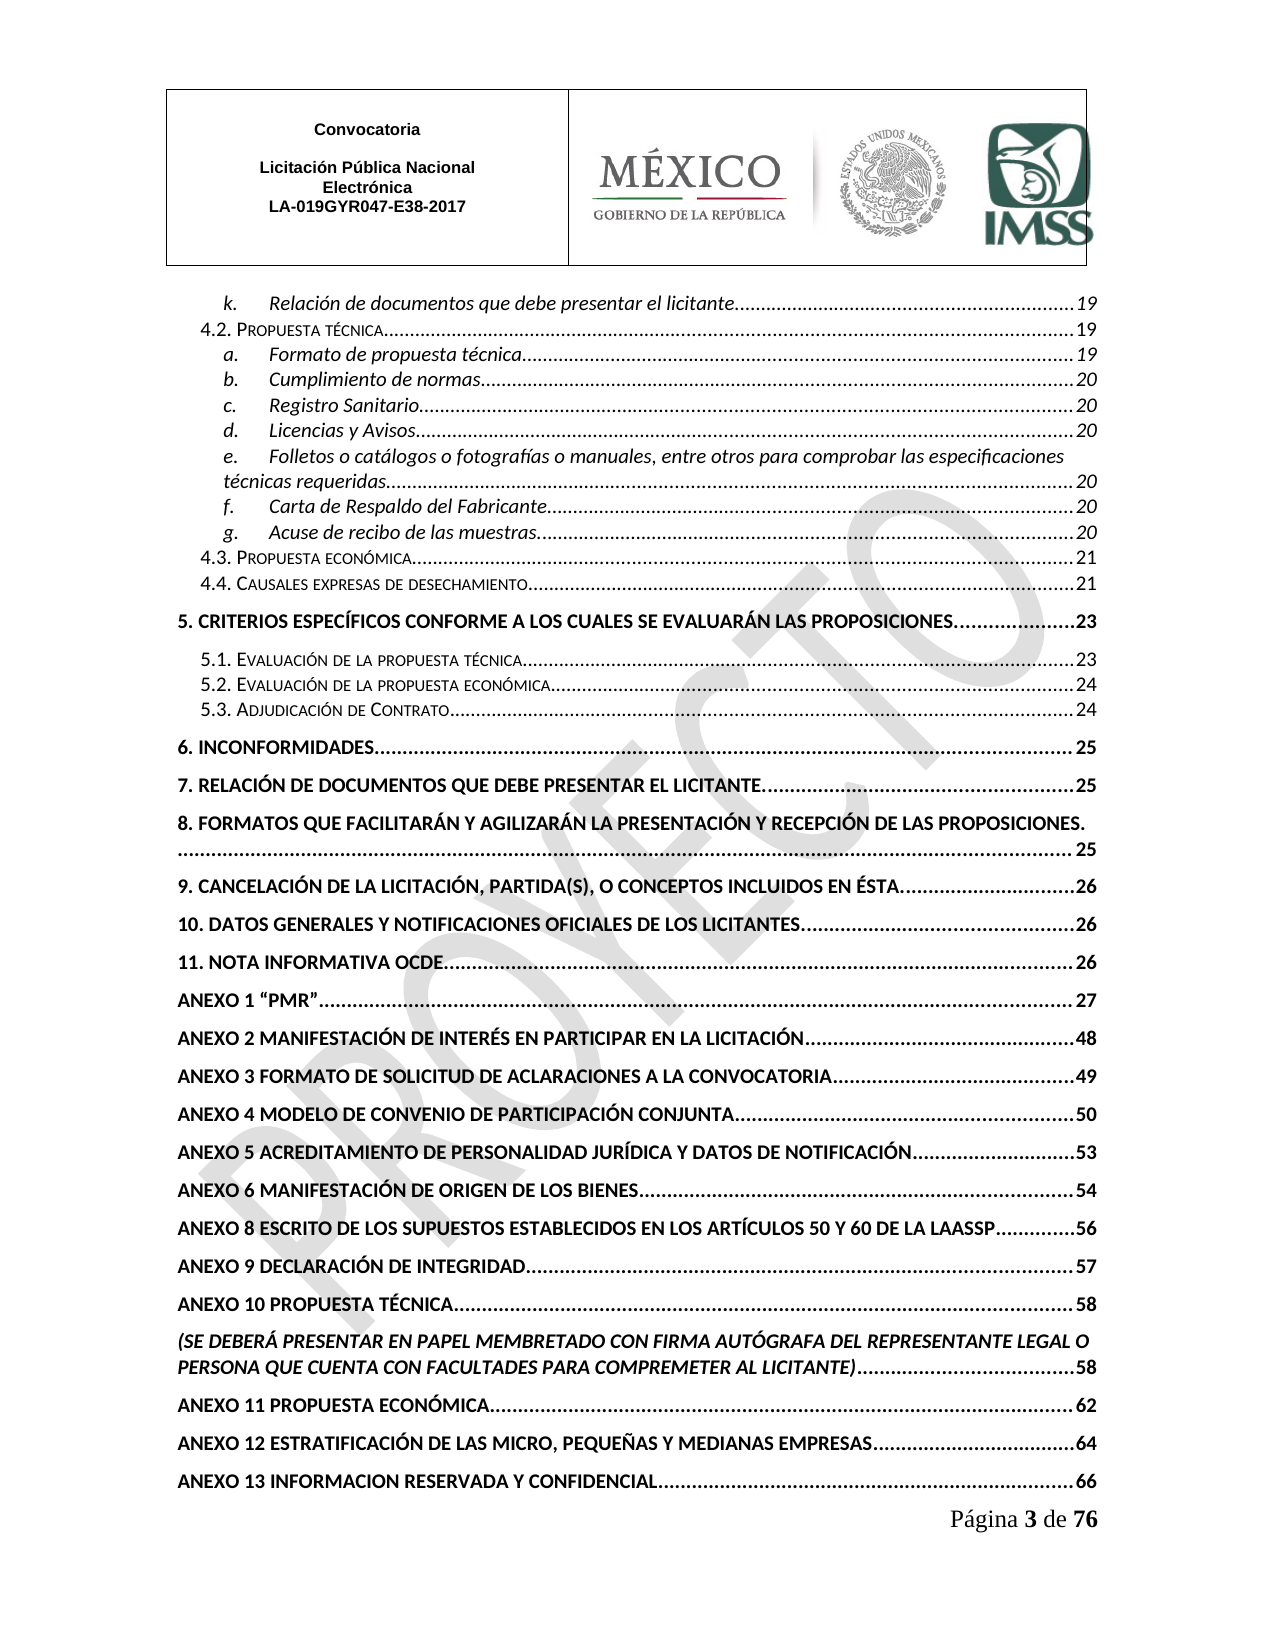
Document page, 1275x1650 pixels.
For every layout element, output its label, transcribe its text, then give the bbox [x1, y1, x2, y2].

text ANEXO 13 INFORMACION RESERVADA Y CONFIDENCIAL 66 [177, 1468, 1098, 1493]
text 5. CRITERIOS ESPECÍFICOS CONFORME A LOS CUALES SE EVALUARÁN LAS PROPOSICIONES. 23 [177, 608, 1098, 633]
picture [590, 116, 950, 248]
text ANEXO 10 PROPUESTA TÉCNICA 58 [177, 1291, 1098, 1316]
text ANEXO 8 ESCRITO DE LOS SUPUESTOS ESTABLECIDOS EN LOS ARTÍCULOS 50 Y 60 DE LA LAASSP 56 [177, 1215, 1098, 1240]
picture [980, 113, 1086, 252]
text 9. CANCELACIÓN DE LA LICITACIÓN, PARTIDA(S), O CONCEPTOS INCLUIDOS EN ÉSTA. 26 [177, 874, 1098, 899]
text b. Cumplimiento de normas. 20 [223, 367, 1098, 392]
text ANEXO 12 ESTRATIFICACIÓN DE LAS MICRO, PEQUEÑAS Y MEDIANAS EMPRESAS 64 [177, 1430, 1098, 1455]
text ANEXO 3 FORMATO DE SOLICITUD DE ACLARACIONES A LA CONVOCATORIA 49 [177, 1063, 1098, 1089]
text ANEXO 2 MANIFESTACIÓN DE INTERÉS EN PARTICIPAR EN LA LICITACIÓN 48 [177, 1025, 1098, 1051]
text 4.4. Causales expresas de desechamiento. 21 [200, 570, 1098, 595]
text ANEXO 5 ACREDITAMIENTO DE PERSONALIDAD JURÍDICA Y DATOS DE NOTIFICACIÓN 53 [177, 1139, 1098, 1164]
text ANEXO 1 “PMR” 27 [177, 987, 1098, 1013]
text c. Registro Sanitario. 20 [223, 392, 1098, 417]
text 11. NOTA INFORMATIVA OCDE. 26 [177, 949, 1098, 975]
text k. Relación de documentos que debe presentar el licitante. 19 [223, 290, 1098, 316]
text 4.2. Propuesta técnica 19 [200, 316, 1098, 341]
text ANEXO 4 MODELO DE CONVENIO DE PARTICIPACIÓN CONJUNTA 50 [177, 1101, 1098, 1127]
text a. Formato de propuesta técnica 19 [223, 341, 1098, 367]
text ANEXO 11 PROPUESTA ECONÓMICA 62 [177, 1392, 1098, 1417]
text 5.3. Adjudicación de Contrato. 24 [200, 697, 1098, 722]
text 5.1. Evaluación de la propuesta técnica. 23 [200, 646, 1098, 671]
text 7. RELACIÓN DE DOCUMENTOS QUE DEBE PRESENTAR EL LICITANTE. 25 [177, 772, 1098, 798]
text (SE DEBERÁ PRESENTAR EN PAPEL MEMBRETADO CON FIRMA AUTÓGRAFA DEL REPRESENTANTE LEGAL O PERSONA QUE CUENTA CON FACULTADES PARA COMPREMETER AL LICITANTE) 58 [177, 1329, 1098, 1379]
text g. Acuse de recibo de las muestras. 20 [223, 519, 1098, 544]
text 5.2. Evaluación de la propuesta económica. 24 [200, 671, 1098, 697]
text 6. INCONFORMIDADES. 25 [177, 734, 1098, 760]
text 8. FORMATOS QUE FACILITARÁN Y AGILIZARÁN LA PRESENTACIÓN Y RECEPCIÓN DE LAS PROPOSICIONES. 25 [177, 810, 1098, 861]
picture [1087, 113, 1094, 252]
text f. Carta de Respaldo del Fabricante 20 [223, 494, 1098, 519]
text ANEXO 6 MANIFESTACIÓN DE ORIGEN DE LOS BIENES 54 [177, 1177, 1098, 1202]
text d. Licencias y Avisos. 20 [223, 417, 1098, 443]
text 4.3. Propuesta económica 21 [200, 544, 1098, 570]
text 10. DATOS GENERALES Y NOTIFICACIONES OFICIALES DE LOS LICITANTES. 26 [177, 912, 1098, 937]
text ANEXO 9 DECLARACIÓN DE INTEGRIDAD 57 [177, 1253, 1098, 1278]
text e. Folletos o catálogos o fotografías o manuales, entre otros para comprobar las especificaciones técnicas requeridas. 20 [223, 443, 1098, 494]
